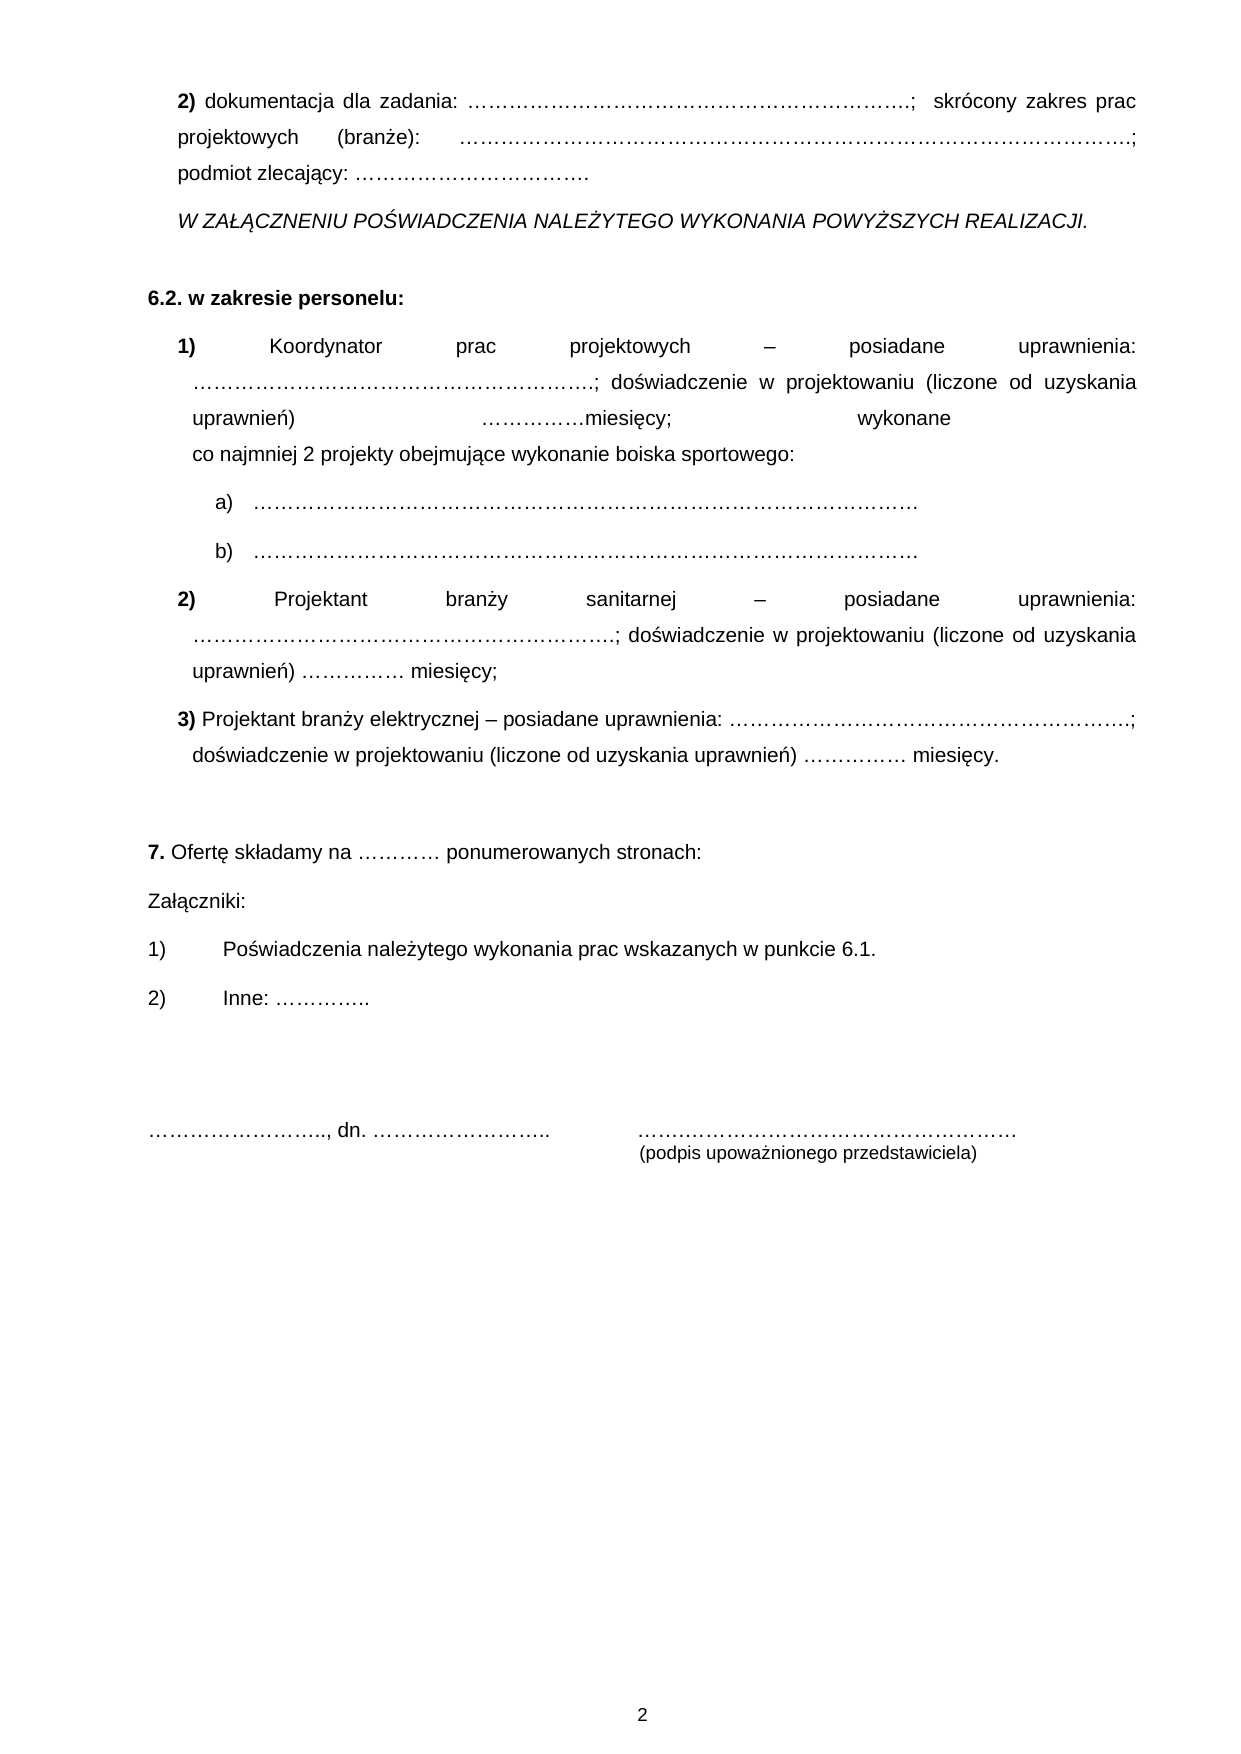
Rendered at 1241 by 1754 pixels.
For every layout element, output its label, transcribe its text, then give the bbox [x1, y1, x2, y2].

text 3) Projektant branży elektrycznej – posiadane uprawnienia: ………………………………………………….; doświadczenie w projektowaniu (liczone od uzyskania uprawnień) …………… miesięcy. [177, 707, 1137, 767]
list …………………………………………………………………………………… [215, 490, 1137, 514]
text (podpis upoważnionego przedstawiciela) [148, 1142, 1137, 1163]
list …………………………………………………………………………………… [215, 538, 1137, 562]
text …………………….., dn. …………………….. …….………………………………………… [148, 1118, 1137, 1142]
list Inne: ………….. [148, 985, 1137, 1009]
text 2) Projektant branży sanitarnej – posiadane uprawnienia: …………………………………………………….; doświadczenie w projektowaniu (liczone od uzyskania uprawnień) …………… miesięcy; [177, 587, 1137, 683]
text 6.2. w zakresie personelu: [148, 285, 1137, 309]
text W ZAŁĄCZNENIU POŚWIADCZENIA NALEŻYTEGO WYKONANIA POWYŻSZYCH REALIZACJI. [148, 209, 1137, 233]
text 1) Koordynator prac projektowych – posiadane uprawnienia: ………………………………………………….; doświadczenie w projektowaniu (liczone od uzyskania uprawnień) ……………miesięcy; wykonane co najmniej 2 projekty obejmujące wykonanie boiska sportowego: [177, 334, 1137, 466]
list Poświadczenia należytego wykonania prac wskazanych w punkcie 6.1. [148, 937, 1137, 961]
text 7. Ofertę składamy na ………… ponumerowanych stronach: [148, 840, 1137, 864]
text Załączniki: [148, 888, 1137, 912]
text 2) dokumentacja dla zadania: ……………………………………………………….; skrócony zakres prac projektowych (branże): …………………………………………………………………………………….; podmiot zlecający: ……………………………. [148, 89, 1137, 184]
